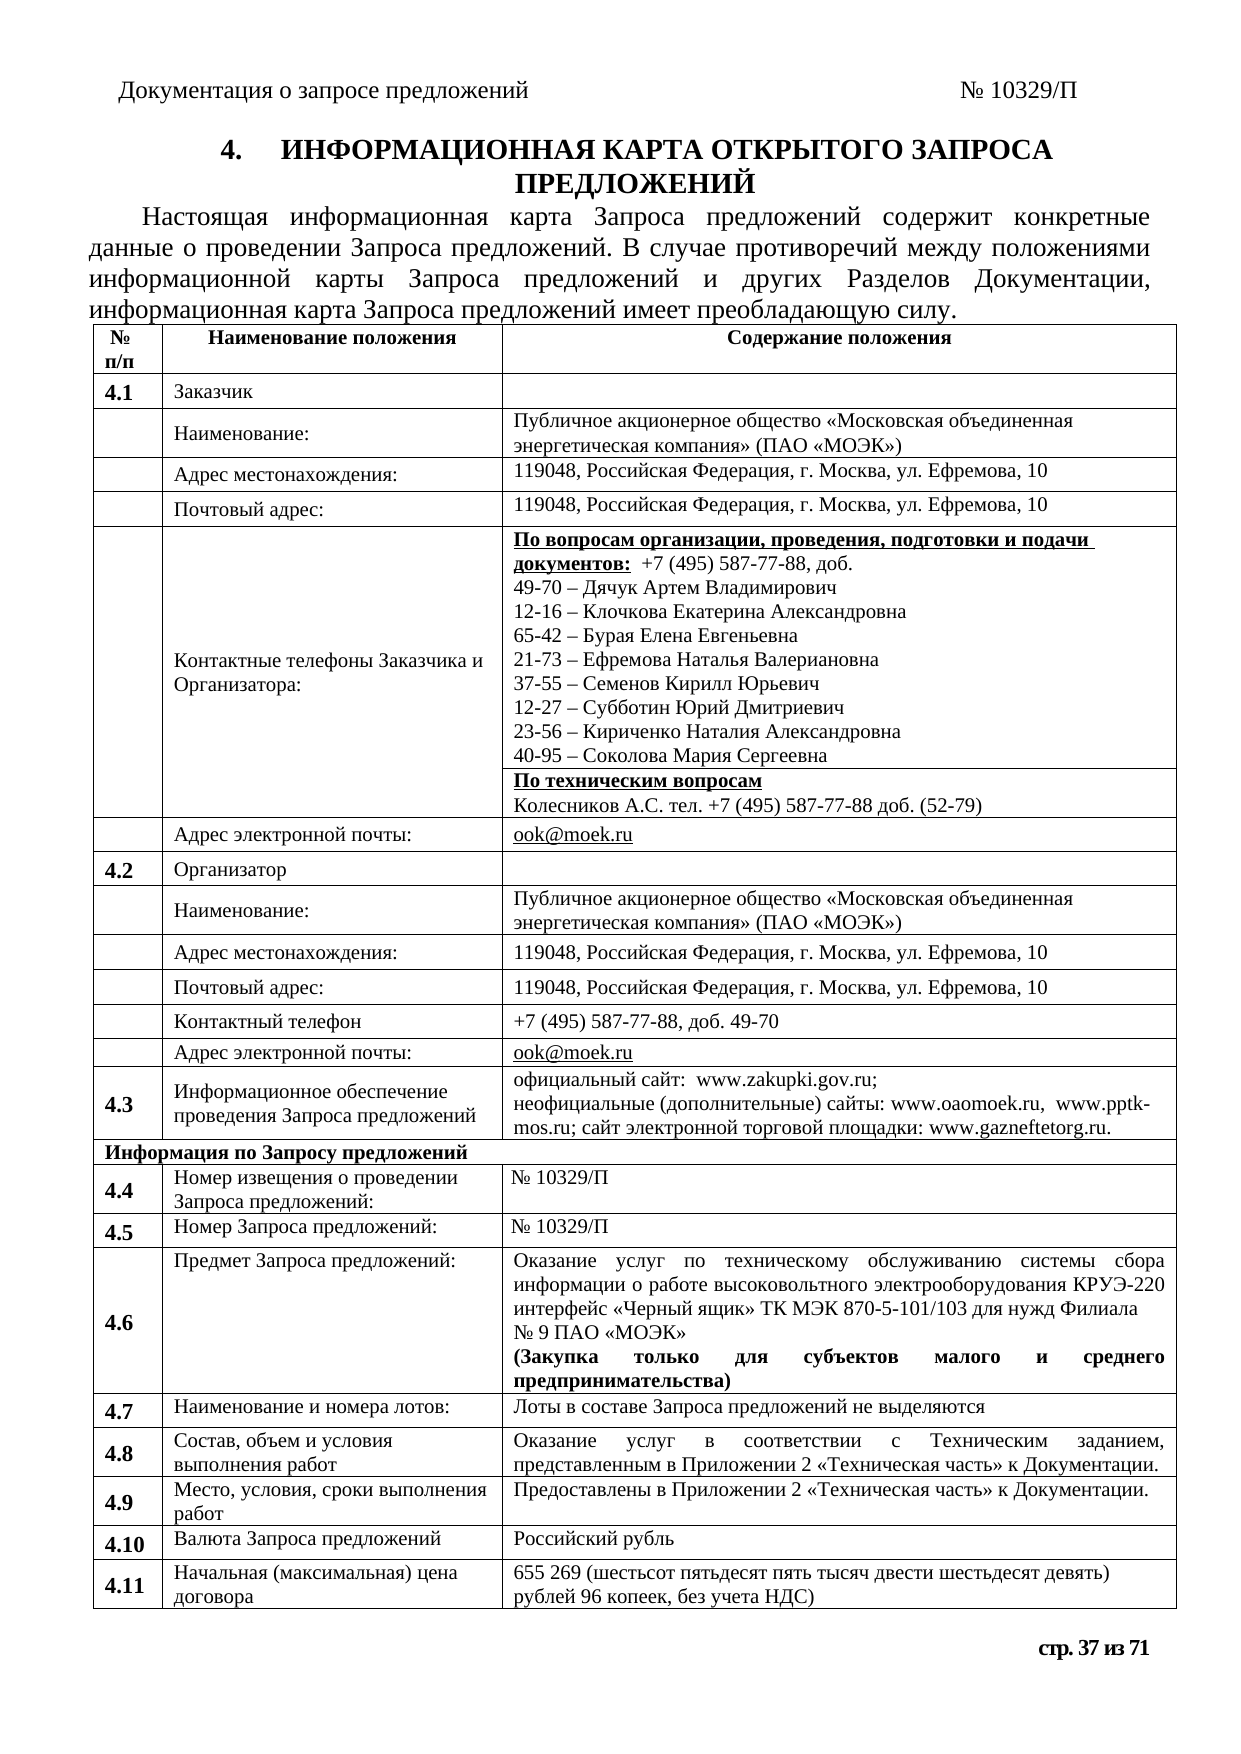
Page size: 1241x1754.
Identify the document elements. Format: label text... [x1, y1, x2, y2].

table_cell [94, 935, 162, 969]
table_cell [94, 1039, 162, 1066]
table_cell ook@moek.ru [503, 818, 1176, 851]
table_cell 119048, Российская Федерация, г. Москва, ул. Ефремова, 10 [503, 935, 1176, 969]
table_cell Оказание услуг по техническому обслуживанию системы сбора информации о работе высоковольтного электрооборудования КРУЭ-220 интерфейс «Черный ящик» ТК МЭК 870-5-101/103 для нужд Филиала № 9 ПАО «МОЭК» (Закупка только для субъектов малого и среднего предпринимательства) [503, 1248, 1176, 1392]
table_cell Адрес местонахождения: [163, 458, 502, 491]
table_cell [94, 1067, 162, 1139]
table_cell Организатор [163, 852, 502, 885]
table_cell Наименование: [163, 409, 502, 457]
text Настоящая информационная карта Запроса предложений содержит конкретные данные о проведении Запроса предложений. В случае противоречий между положениями информационной карты Запроса предложений и других Разделов Документации, информационная карта Запроса предложений имеет преобладающую силу. [88, 199, 1152, 324]
table_cell [94, 458, 162, 491]
table_cell Состав, объем и условия выполнения работ [163, 1428, 502, 1476]
table_cell [94, 492, 162, 526]
table_cell Номер Запроса предложений: [163, 1214, 502, 1247]
table_cell [94, 852, 162, 885]
table_cell 119048, Российская Федерация, г. Москва, ул. Ефремова, 10 [503, 970, 1176, 1003]
list ИНФОРМАЦИОННАЯ КАРТА ОТКРЫТОГО ЗАПРОСА ПРЕДЛОЖЕНИЙ [118, 132, 1152, 199]
table_cell По вопросам организации, проведения, подготовки и подачи документов: +7 (495) 587-77-88, доб. 49-70 – Дячук Артем Владимирович 12-16 – Клочкова Екатерина Александровна 65-42 – Бурая Елена Евгеньевна 21-73 – Ефремова Наталья Валериановна 37-55 – Семенов Кирилл Юрьевич 12-27 – Субботин Юрий Дмитриевич 23-56 – Кириченко Наталия Александровна 40-95 – Соколова Мария Сергеевна [503, 527, 1176, 767]
table_cell Наименование: [163, 886, 502, 934]
table_cell [94, 1428, 162, 1476]
table_cell Информационное обеспечение проведения Запроса предложений [163, 1067, 502, 1139]
table_cell Почтовый адрес: [163, 970, 502, 1003]
table_cell [94, 970, 162, 1003]
table_cell 655 269 (шестьсот пятьдесят пять тысяч двести шестьдесят девять) рублей 96 копеек, без учета НДС) [503, 1560, 1176, 1608]
table_cell 119048, Российская Федерация, г. Москва, ул. Ефремова, 10 [503, 458, 1176, 491]
table_header Наименование положения [163, 325, 502, 373]
table_cell [94, 1005, 162, 1038]
table_cell Лоты в составе Запроса предложений не выделяются [503, 1394, 1176, 1427]
table_cell официальный сайт: www.zakupki.gov.ru; неофициальные (дополнительные) сайты: www.oaomoek.ru, www.pptk-mos.ru; сайт электронной торговой площадки: www.gazneftetorg.ru. [503, 1067, 1176, 1139]
table_cell [94, 1477, 162, 1525]
table_cell [94, 527, 162, 817]
table_cell Адрес электронной почты: [163, 818, 502, 851]
table_cell Номер извещения о проведении Запроса предложений: [163, 1165, 502, 1213]
table_cell [94, 1248, 162, 1392]
table_cell [94, 409, 162, 457]
table_cell Оказание услуг в соответствии с Техническим заданием, представленным в Приложении 2 «Техническая часть» к Документации. [503, 1428, 1176, 1476]
table_cell Предмет Запроса предложений: [163, 1248, 502, 1392]
table_cell [94, 1394, 162, 1427]
table_cell Начальная (максимальная) цена договора [163, 1560, 502, 1608]
table_cell Публичное акционерное общество «Московская объединенная энергетическая компания» (ПАО «МОЭК») [503, 886, 1176, 934]
table_header № п/п [94, 325, 162, 373]
table_cell [503, 374, 1176, 407]
table_cell Предоставлены в Приложении 2 «Техническая часть» к Документации. [503, 1477, 1176, 1525]
table_cell Валюта Запроса предложений [163, 1526, 502, 1559]
table_cell [94, 818, 162, 851]
table_cell [94, 1526, 162, 1559]
table_cell Заказчик [163, 374, 502, 407]
table_cell По техническим вопросам Колесников А.С. тел. +7 (495) 587-77-88 доб. (52-79) [503, 769, 1176, 817]
table_cell [94, 886, 162, 934]
table_cell Наименование и номера лотов: [163, 1394, 502, 1427]
table_cell Место, условия, сроки выполнения работ [163, 1477, 502, 1525]
table_cell Почтовый адрес: [163, 492, 502, 526]
table_cell [94, 1214, 162, 1247]
table_cell ook@moek.ru [503, 1039, 1176, 1066]
table_cell +7 (495) 587-77-88, доб. 49-70 [503, 1005, 1176, 1038]
table_cell Адрес электронной почты: [163, 1039, 502, 1066]
table_header Содержание положения [503, 325, 1176, 373]
table_cell Информация по Запросу предложений [94, 1140, 1176, 1164]
table_cell [503, 852, 1176, 885]
table_cell [94, 1560, 162, 1608]
table_cell № 10329/П [503, 1214, 1176, 1247]
table_cell [94, 374, 162, 407]
table_cell Контактный телефон [163, 1005, 502, 1038]
table_cell Контактные телефоны Заказчика и Организатора: [163, 527, 502, 817]
table_cell Публичное акционерное общество «Московская объединенная энергетическая компания» (ПАО «МОЭК») [503, 409, 1176, 457]
table_cell Российский рубль [503, 1526, 1176, 1559]
table_cell Адрес местонахождения: [163, 935, 502, 969]
table_cell 119048, Российская Федерация, г. Москва, ул. Ефремова, 10 [503, 492, 1176, 526]
table_cell [94, 1165, 162, 1213]
table_cell № 10329/П [503, 1165, 1176, 1213]
